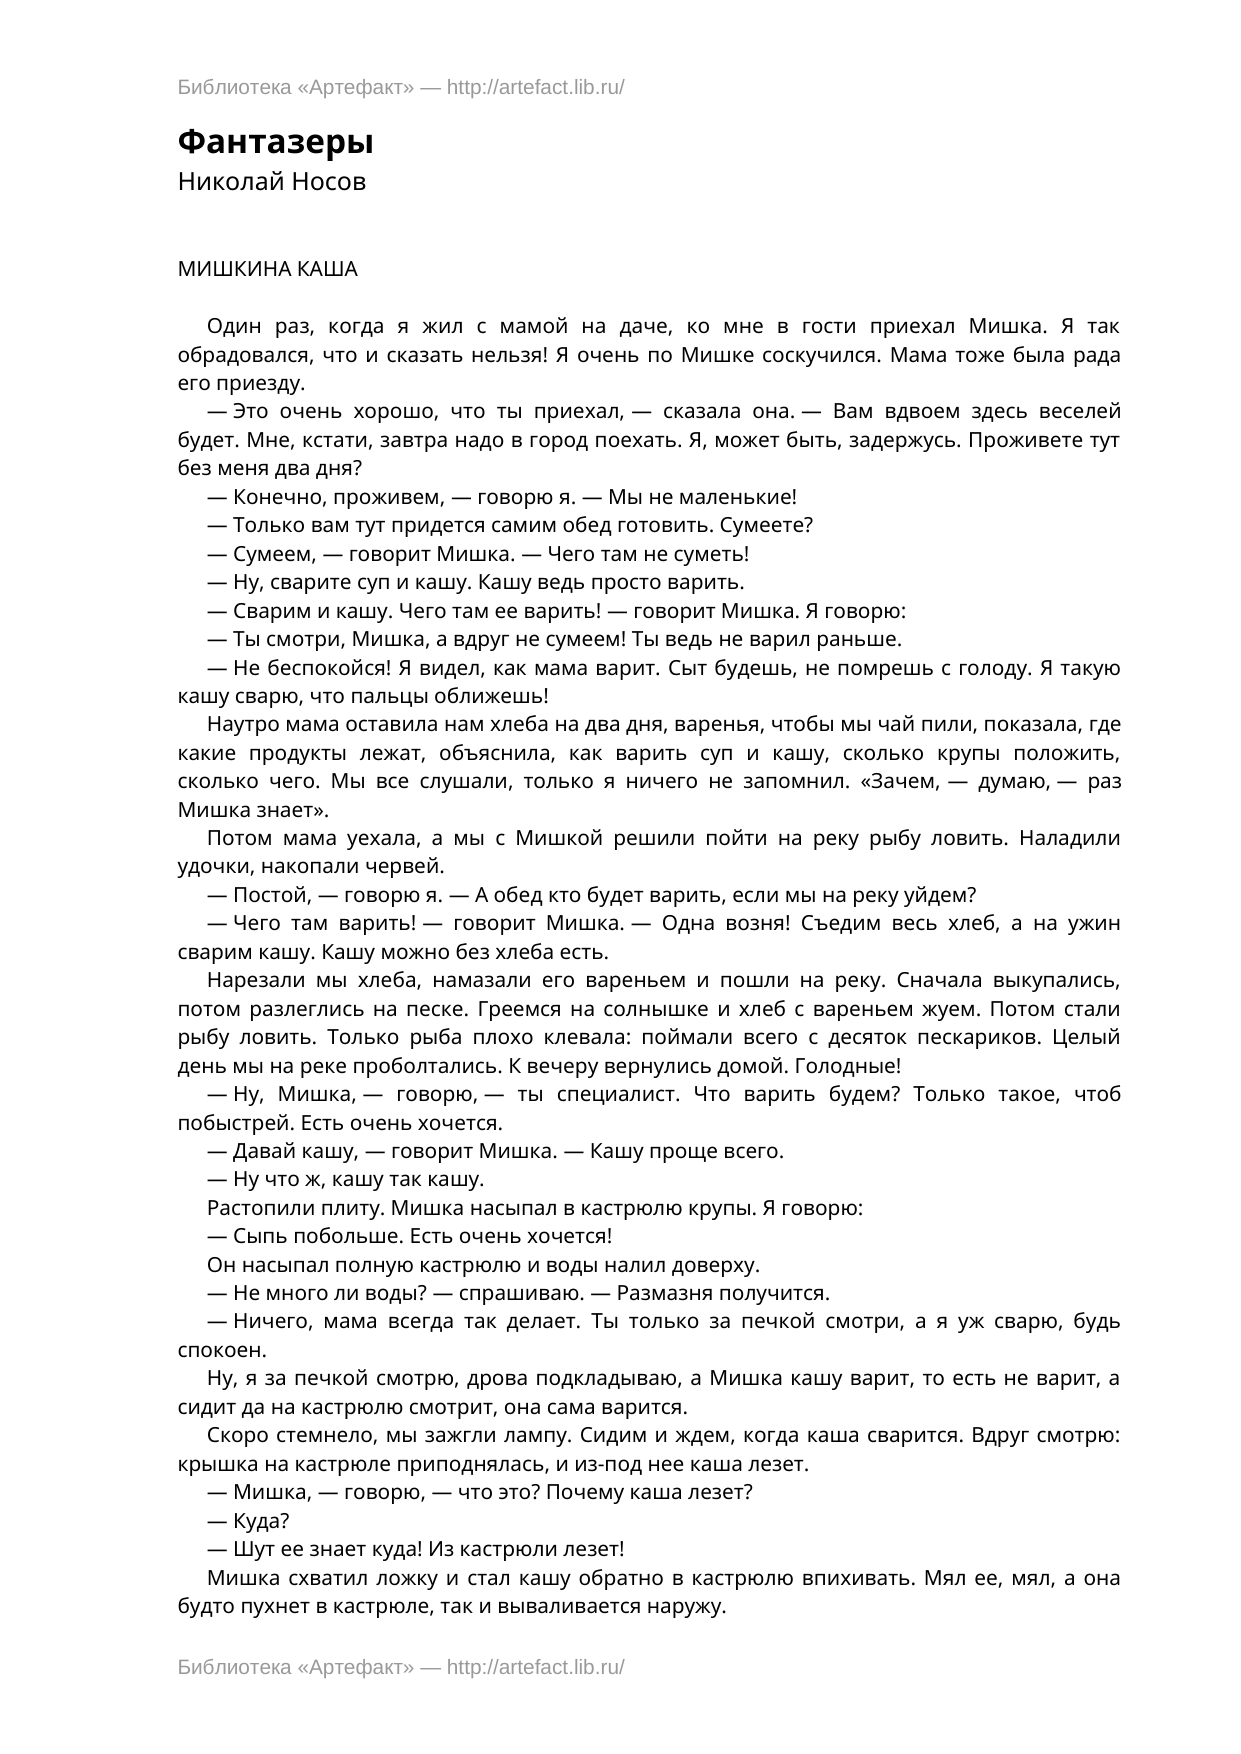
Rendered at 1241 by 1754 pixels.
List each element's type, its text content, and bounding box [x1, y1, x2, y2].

text — Ну что ж, кашу так кашу. [177, 1164, 1122, 1193]
text — Мишка, — говорю, — что это? Почему каша лезет? [177, 1477, 1122, 1506]
text — Сумеем, — говорит Мишка. — Чего там не суметь! [177, 539, 1122, 567]
text Наутро мама оставила нам хлеба на два дня, варенья, чтобы мы чай пили, показала, где какие продукты лежат, объяснила, как варить суп и кашу, сколько крупы положить, сколько чего. Мы все слушали, только я ничего не запомнил. «Зачем, — думаю, — раз Мишка знает». [177, 709, 1122, 823]
text — Давай кашу, — говорит Мишка. — Кашу проще всего. [177, 1136, 1122, 1164]
text — Сварим и кашу. Чего там ее варить! — говорит Мишка. Я говорю: [177, 596, 1122, 624]
text Скоро стемнело, мы зажгли лампу. Сидим и ждем, когда каша сварится. Вдруг смотрю: крышка на кастрюле приподнялась, и из-под нее каша лезет. [177, 1420, 1122, 1477]
text — Ну, Мишка, — говорю, — ты специалист. Что варить будем? Только такое, чтоб побыстрей. Есть очень хочется. [177, 1079, 1122, 1136]
text — Не беспокойся! Я видел, как мама варит. Сыт будешь, не помрешь с голоду. Я такую кашу сварю, что пальцы оближешь! [177, 653, 1122, 709]
text Один раз, когда я жил с мамой на даче, ко мне в гости приехал Мишка. Я так обрадовался, что и сказать нельзя! Я очень по Мишке соскучился. Мама тоже была рада его приезду. [177, 311, 1122, 397]
text — Ты смотри, Мишка, а вдруг не сумеем! Ты ведь не варил раньше. [177, 624, 1122, 653]
text Ну, я за печкой смотрю, дрова подкладываю, а Мишка кашу варит, то есть не варит, а сидит да на кастрюлю смотрит, она сама варится. [177, 1363, 1122, 1420]
text — Постой, — говорю я. — А обед кто будет варить, если мы на реку уйдем? [177, 880, 1122, 908]
text Нарезали мы хлеба, намазали его вареньем и пошли на реку. Сначала выкупались, потом разлеглись на песке. Греемся на солнышке и хлеб с вареньем жуем. Потом стали рыбу ловить. Только рыба плохо клевала: поймали всего с десяток пескариков. Целый день мы на реке проболтались. К вечеру вернулись домой. Голодные! [177, 965, 1122, 1079]
text Он насыпал полную кастрюлю и воды налил доверху. [177, 1250, 1122, 1278]
text — Только вам тут придется самим обед готовить. Сумеете? [177, 510, 1122, 539]
text — Ну, сварите суп и кашу. Кашу ведь просто варить. [177, 567, 1122, 596]
text Растопили плиту. Мишка насыпал в кастрюлю крупы. Я говорю: [177, 1193, 1122, 1221]
text — Ничего, мама всегда так делает. Ты только за печкой смотри, а я уж сварю, будь спокоен. [177, 1307, 1122, 1363]
text — Куда? [177, 1506, 1122, 1534]
subtitle Фантазеры [177, 118, 1122, 163]
text — Сыпь побольше. Есть очень хочется! [177, 1221, 1122, 1250]
text — Это очень хорошо, что ты приехал, — сказала она. — Вам вдвоем здесь веселей будет. Мне, кстати, завтра надо в город поехать. Я, может быть, задержусь. Проживете тут без меня два дня? [177, 397, 1122, 482]
subtitle Николай Носов [177, 163, 1122, 198]
text Потом мама уехала, а мы с Мишкой решили пойти на реку рыбу ловить. Наладили удочки, накопали червей. [177, 823, 1122, 880]
text — Шут ее знает куда! Из кастрюли лезет! [177, 1534, 1122, 1563]
text — Конечно, проживем, — говорю я. — Мы не маленькие! [177, 482, 1122, 510]
text — Чего там варить! — говорит Мишка. — Одна возня! Съедим весь хлеб, а на ужин сварим кашу. Кашу можно без хлеба есть. [177, 908, 1122, 965]
text — Не много ли воды? — спрашиваю. — Размазня получится. [177, 1278, 1122, 1307]
text Мишка схватил ложку и стал кашу обратно в кастрюлю впихивать. Мял ее, мял, а она будто пухнет в кастрюле, так и вываливается наружу. [177, 1563, 1122, 1619]
text МИШКИНА КАША [177, 254, 1122, 283]
